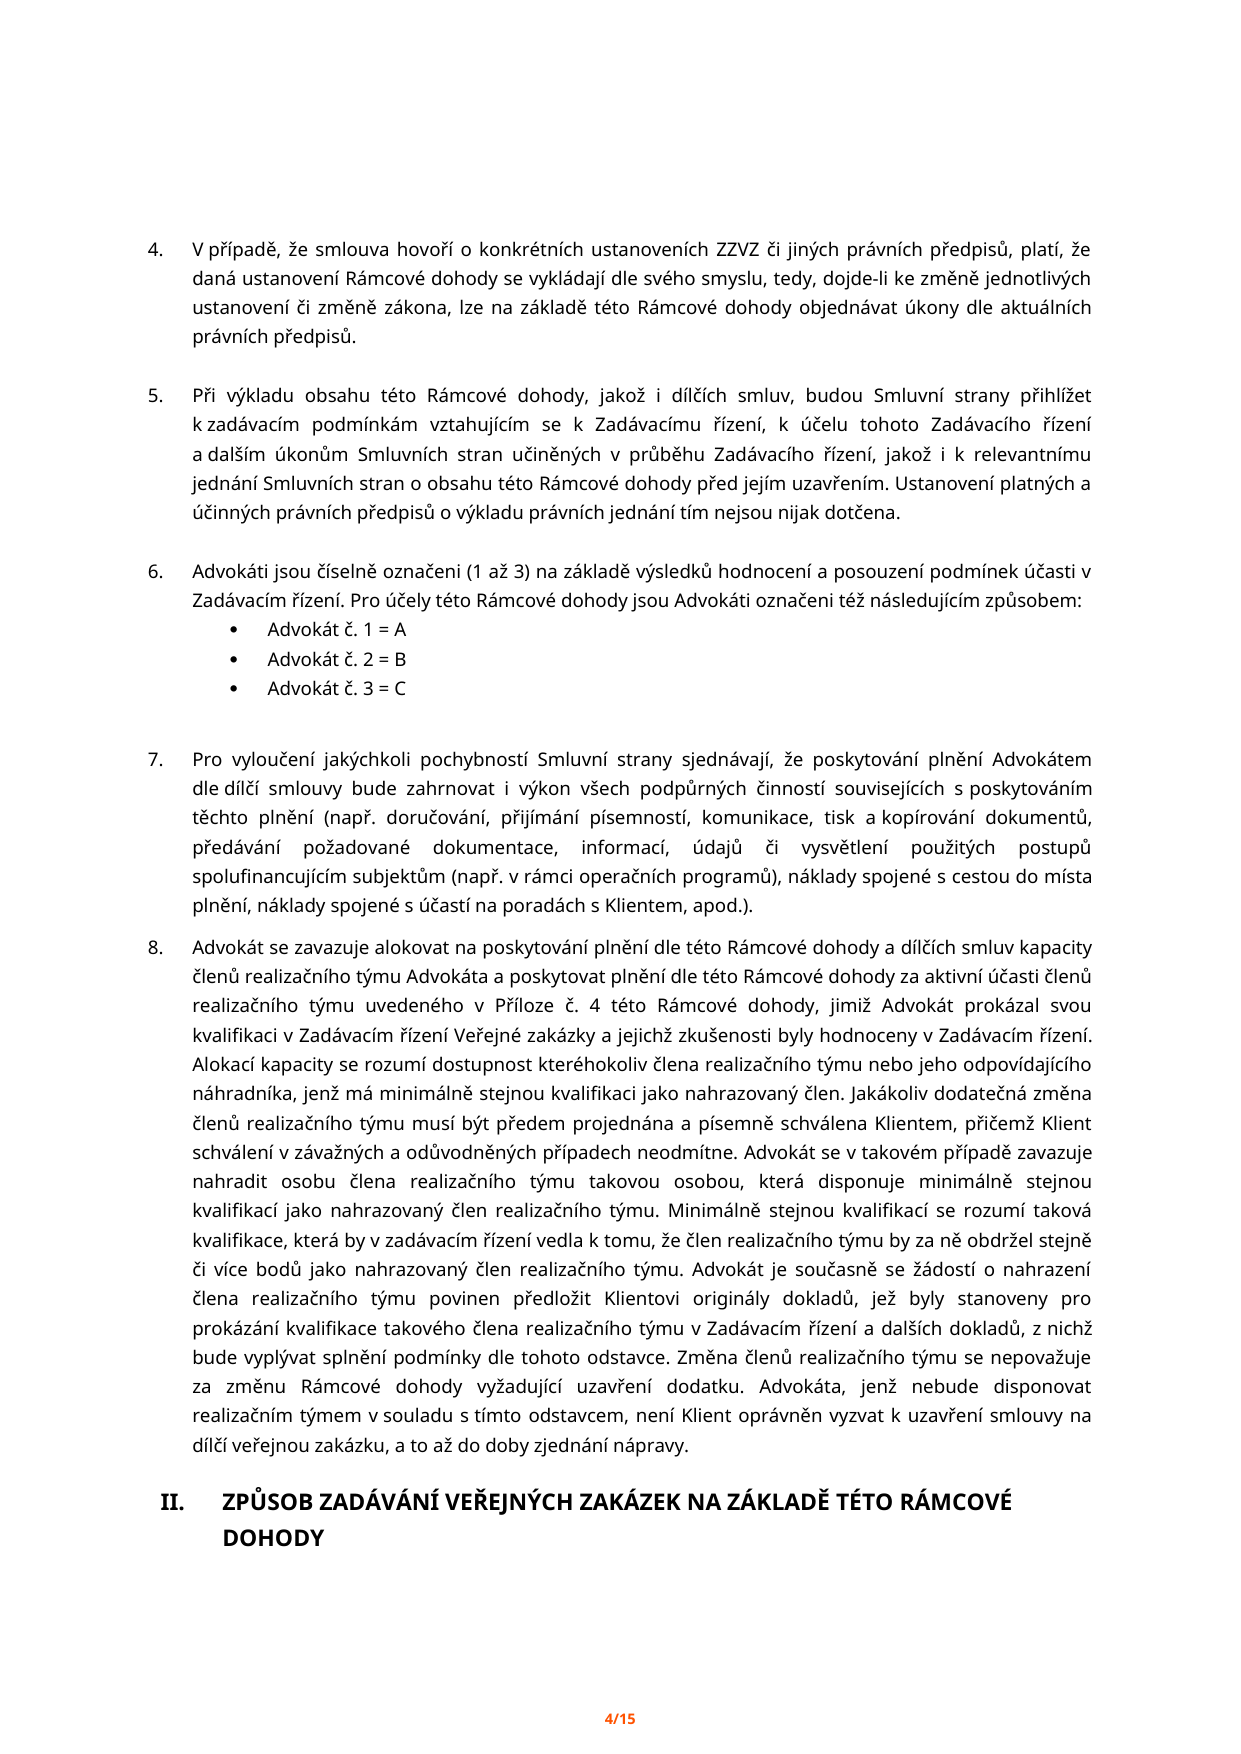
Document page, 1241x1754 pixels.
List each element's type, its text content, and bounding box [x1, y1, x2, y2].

list Advokát se zavazuje alokovat na poskytování plnění dle této Rámcové dohody a dílčích smluv kapacity členů realizačního týmu Advokáta a poskytovat plnění dle této Rámcové dohody za aktivní účasti členů realizačního týmu uvedeného v Příloze č. 4 této Rámcové dohody, jimiž Advokát prokázal svou kvalifikaci v Zadávacím řízení Veřejné zakázky a jejichž zkušenosti byly hodnoceny v Zadávacím řízení. Alokací kapacity se rozumí dostupnost kteréhokoliv člena realizačního týmu nebo jeho odpovídajícího náhradníka, jenž má minimálně stejnou kvalifikaci jako nahrazovaný člen. Jakákoliv dodatečná změna členů realizačního týmu musí být předem projednána a písemně schválena Klientem, přičemž Klient schválení v závažných a odůvodněných případech neodmítne. Advokát se v takovém případě zavazuje nahradit osobu člena realizačního týmu takovou osobou, která disponuje minimálně stejnou kvalifikací jako nahrazovaný člen realizačního týmu. Minimálně stejnou kvalifikací se rozumí taková kvalifikace, která by v zadávacím řízení vedla k tomu, že člen realizačního týmu by za ně obdržel stejně či více bodů jako nahrazovaný člen realizačního týmu. Advokát je současně se žádostí o nahrazení člena realizačního týmu povinen předložit Klientovi originály dokladů, jež byly stanoveny pro prokázání kvalifikace takového člena realizačního týmu v Zadávacím řízení a dalších dokladů, z nichž bude vyplývat splnění podmínky dle tohoto odstavce. Změna členů realizačního týmu se nepovažuje za změnu Rámcové dohody vyžadující uzavření dodatku. Advokáta, jenž nebude disponovat realizačním týmem v souladu s tímto odstavcem, není Klient oprávněn vyzvat k uzavření smlouvy na dílčí veřejnou zakázku, a to až do doby zjednání nápravy. [148, 934, 1093, 1457]
list Advokát č. 2 = B [230, 646, 1093, 671]
list Pro vyloučení jakýchkoli pochybností Smluvní strany sjednávají, že poskytování plnění Advokátem dle dílčí smlouvy bude zahrnovat i výkon všech podpůrných činností souvisejících s poskytováním těchto plnění (např. doručování, přijímání písemností, komunikace, tisk a kopírování dokumentů, předávání požadované dokumentace, informací, údajů či vysvětlení použitých postupů spolufinancujícím subjektům (např. v rámci operačních programů), náklady spojené s cestou do místa plnění, náklady spojené s účastí na poradách s Klientem, apod.). [148, 746, 1093, 918]
list Advokáti jsou číselně označeni (1 až 3) na základě výsledků hodnocení a posouzení podmínek účasti v Zadávacím řízení. Pro účely této Rámcové dohody jsou Advokáti označeni též následujícím způsobem: [148, 558, 1093, 613]
list Advokát č. 1 = A [230, 617, 1093, 642]
list V případě, že smlouva hovoří o konkrétních ustanoveních ZZVZ či jiných právních předpisů, platí, že daná ustanovení Rámcové dohody se vykládají dle svého smyslu, tedy, dojde-li ke změně jednotlivých ustanovení či změně zákona, lze na základě této Rámcové dohody objednávat úkony dle aktuálních právních předpisů. [148, 236, 1093, 349]
list ZPŮSOB ZADÁVÁNÍ VEŘEJNÝCH ZAKÁZEK NA ZÁKLADĚ TÉTO RÁMCOVÉ DOHODY [185, 1486, 1093, 1553]
list Advokát č. 3 = C [230, 675, 1093, 701]
list Při výkladu obsahu této Rámcové dohody, jakož i dílčích smluv, budou Smluvní strany přihlížet k zadávacím podmínkám vztahujícím se k Zadávacímu řízení, k účelu tohoto Zadávacího řízení a dalším úkonům Smluvních stran učiněných v průběhu Zadávacího řízení, jakož i k relevantnímu jednání Smluvních stran o obsahu této Rámcové dohody před jejím uzavřením. Ustanovení platných a účinných právních předpisů o výkladu právních jednání tím nejsou nijak dotčena. [148, 382, 1093, 525]
